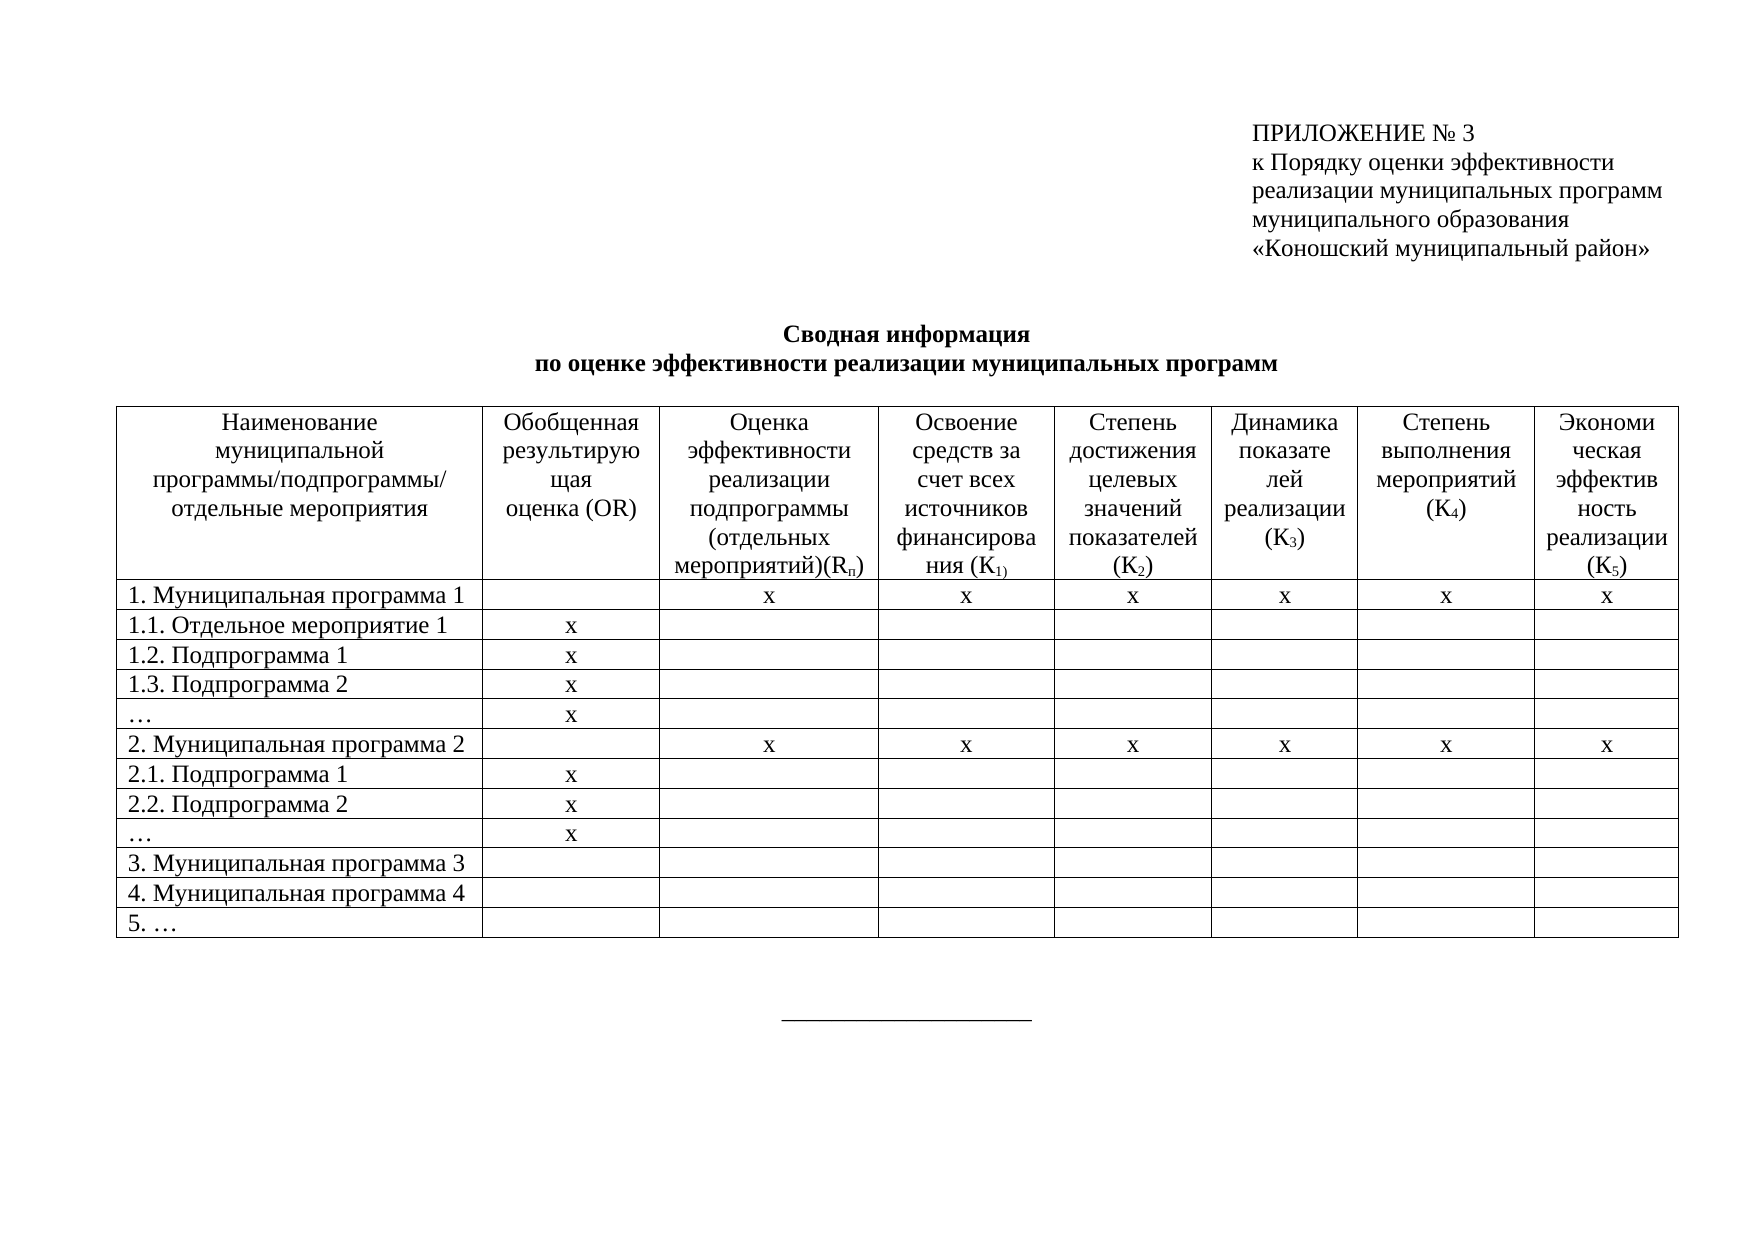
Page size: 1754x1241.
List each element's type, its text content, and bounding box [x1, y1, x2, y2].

table_cell [1055, 878, 1211, 907]
table_header Динамика показате лей реализации (К3) [1212, 407, 1357, 579]
table_cell [879, 848, 1054, 877]
table_cell [1358, 789, 1534, 817]
table_cell 2. Муниципальная программа 2 [117, 729, 482, 758]
table_cell х [483, 789, 659, 817]
table_cell [660, 819, 878, 847]
table_cell [1212, 819, 1357, 847]
table_cell [1358, 848, 1534, 877]
table_cell [1055, 699, 1211, 728]
table_cell [660, 610, 878, 639]
table_cell [1535, 789, 1678, 817]
table_cell х [1535, 729, 1678, 758]
table_cell х [660, 729, 878, 758]
table_cell [1055, 908, 1211, 937]
table_cell [1212, 878, 1357, 907]
table_cell х [483, 759, 659, 788]
table_cell [1212, 848, 1357, 877]
table_cell х [1055, 729, 1211, 758]
table_cell [1535, 848, 1678, 877]
table_cell [483, 848, 659, 877]
table_cell [1055, 789, 1211, 817]
table_cell [1055, 640, 1211, 668]
table_cell [879, 908, 1054, 937]
table_cell х [660, 580, 878, 609]
table_cell [879, 789, 1054, 817]
table_cell х [879, 580, 1054, 609]
table_cell [1535, 759, 1678, 788]
table_cell [660, 640, 878, 668]
table_cell [1358, 670, 1534, 698]
table_cell [1358, 610, 1534, 639]
table_cell [1055, 819, 1211, 847]
table_cell [1358, 878, 1534, 907]
table_header Освоение средств за счет всех источников финансирования (К1) [879, 407, 1054, 579]
table_cell … [117, 699, 482, 728]
table_cell [879, 640, 1054, 668]
text муниципального образования «Коношский муниципальный район» [1252, 204, 1665, 262]
table_header Степень достижения целевых значений показателей (К2) [1055, 407, 1211, 579]
table_cell [879, 819, 1054, 847]
table_cell [879, 699, 1054, 728]
table_cell 4. Муниципальная программа 4 [117, 878, 482, 907]
table_cell [660, 699, 878, 728]
table_cell [1212, 610, 1357, 639]
table_cell [1358, 908, 1534, 937]
table_cell х [879, 729, 1054, 758]
table_cell [1535, 819, 1678, 847]
table_cell 1.1. Отдельное мероприятие 1 [117, 610, 482, 639]
table_cell [1535, 699, 1678, 728]
text ПРИЛОЖЕНИЕ № 3 [1252, 118, 1665, 147]
table_cell [879, 670, 1054, 698]
table_cell [1055, 610, 1211, 639]
table_header Степень выполнения мероприятий (К4) [1358, 407, 1534, 579]
table_cell [1535, 640, 1678, 668]
table_cell [1055, 848, 1211, 877]
table_header Экономи ческая эффектив ность реализации (К5) [1535, 407, 1678, 579]
table_cell [1358, 819, 1534, 847]
table_cell 2.2. Подпрограмма 2 [117, 789, 482, 817]
table_cell х [483, 819, 659, 847]
table_cell [483, 878, 659, 907]
table_cell х [1212, 580, 1357, 609]
table_cell х [483, 610, 659, 639]
table_header Оценка эффективности реализации подпрограммы (отдельных мероприятий)(Rп) [660, 407, 878, 579]
table_cell [483, 908, 659, 937]
table_cell [1212, 789, 1357, 817]
table_cell [660, 670, 878, 698]
table_header Наименование муниципальной программы/подпрограммы/ отдельные мероприятия [117, 407, 482, 579]
table_cell [879, 759, 1054, 788]
table_cell [1358, 699, 1534, 728]
text реализации муниципальных программ [1252, 176, 1665, 204]
table_cell х [483, 699, 659, 728]
table_cell х [1358, 580, 1534, 609]
table_cell х [483, 640, 659, 668]
text по оценке эффективности реализации муниципальных программ [148, 348, 1665, 377]
table_cell х [1535, 580, 1678, 609]
table_cell 1. Муниципальная программа 1 [117, 580, 482, 609]
table_cell х [1212, 729, 1357, 758]
table_cell [1212, 759, 1357, 788]
table_cell … [117, 819, 482, 847]
table_cell [1212, 699, 1357, 728]
table_header Обобщенная результирую щая оценка (OR) [483, 407, 659, 579]
table_cell х [1358, 729, 1534, 758]
table_cell [483, 580, 659, 609]
table_cell [1212, 908, 1357, 937]
table_cell [1535, 670, 1678, 698]
table_cell [660, 789, 878, 817]
table_cell [1535, 610, 1678, 639]
table_cell [1535, 908, 1678, 937]
text Сводная информация [148, 319, 1665, 348]
table_cell [660, 878, 878, 907]
table_cell х [483, 670, 659, 698]
table_cell [483, 729, 659, 758]
text к Порядку оценки эффективности [1252, 147, 1665, 176]
table_cell х [1055, 580, 1211, 609]
table_cell [879, 878, 1054, 907]
table_cell [1212, 640, 1357, 668]
table_cell 2.1. Подпрограмма 1 [117, 759, 482, 788]
table_cell [879, 610, 1054, 639]
table_cell 3. Муниципальная программа 3 [117, 848, 482, 877]
text ____________________ [148, 995, 1665, 1024]
table_cell 1.2. Подпрограмма 1 [117, 640, 482, 668]
table_cell [1358, 759, 1534, 788]
table_cell 1.3. Подпрограмма 2 [117, 670, 482, 698]
table_cell [660, 848, 878, 877]
table_cell [1055, 670, 1211, 698]
table_cell 5. … [117, 908, 482, 937]
table_cell [660, 759, 878, 788]
table_cell [660, 908, 878, 937]
table_cell [1358, 640, 1534, 668]
table_cell [1212, 670, 1357, 698]
table_cell [1535, 878, 1678, 907]
table_cell [1055, 759, 1211, 788]
